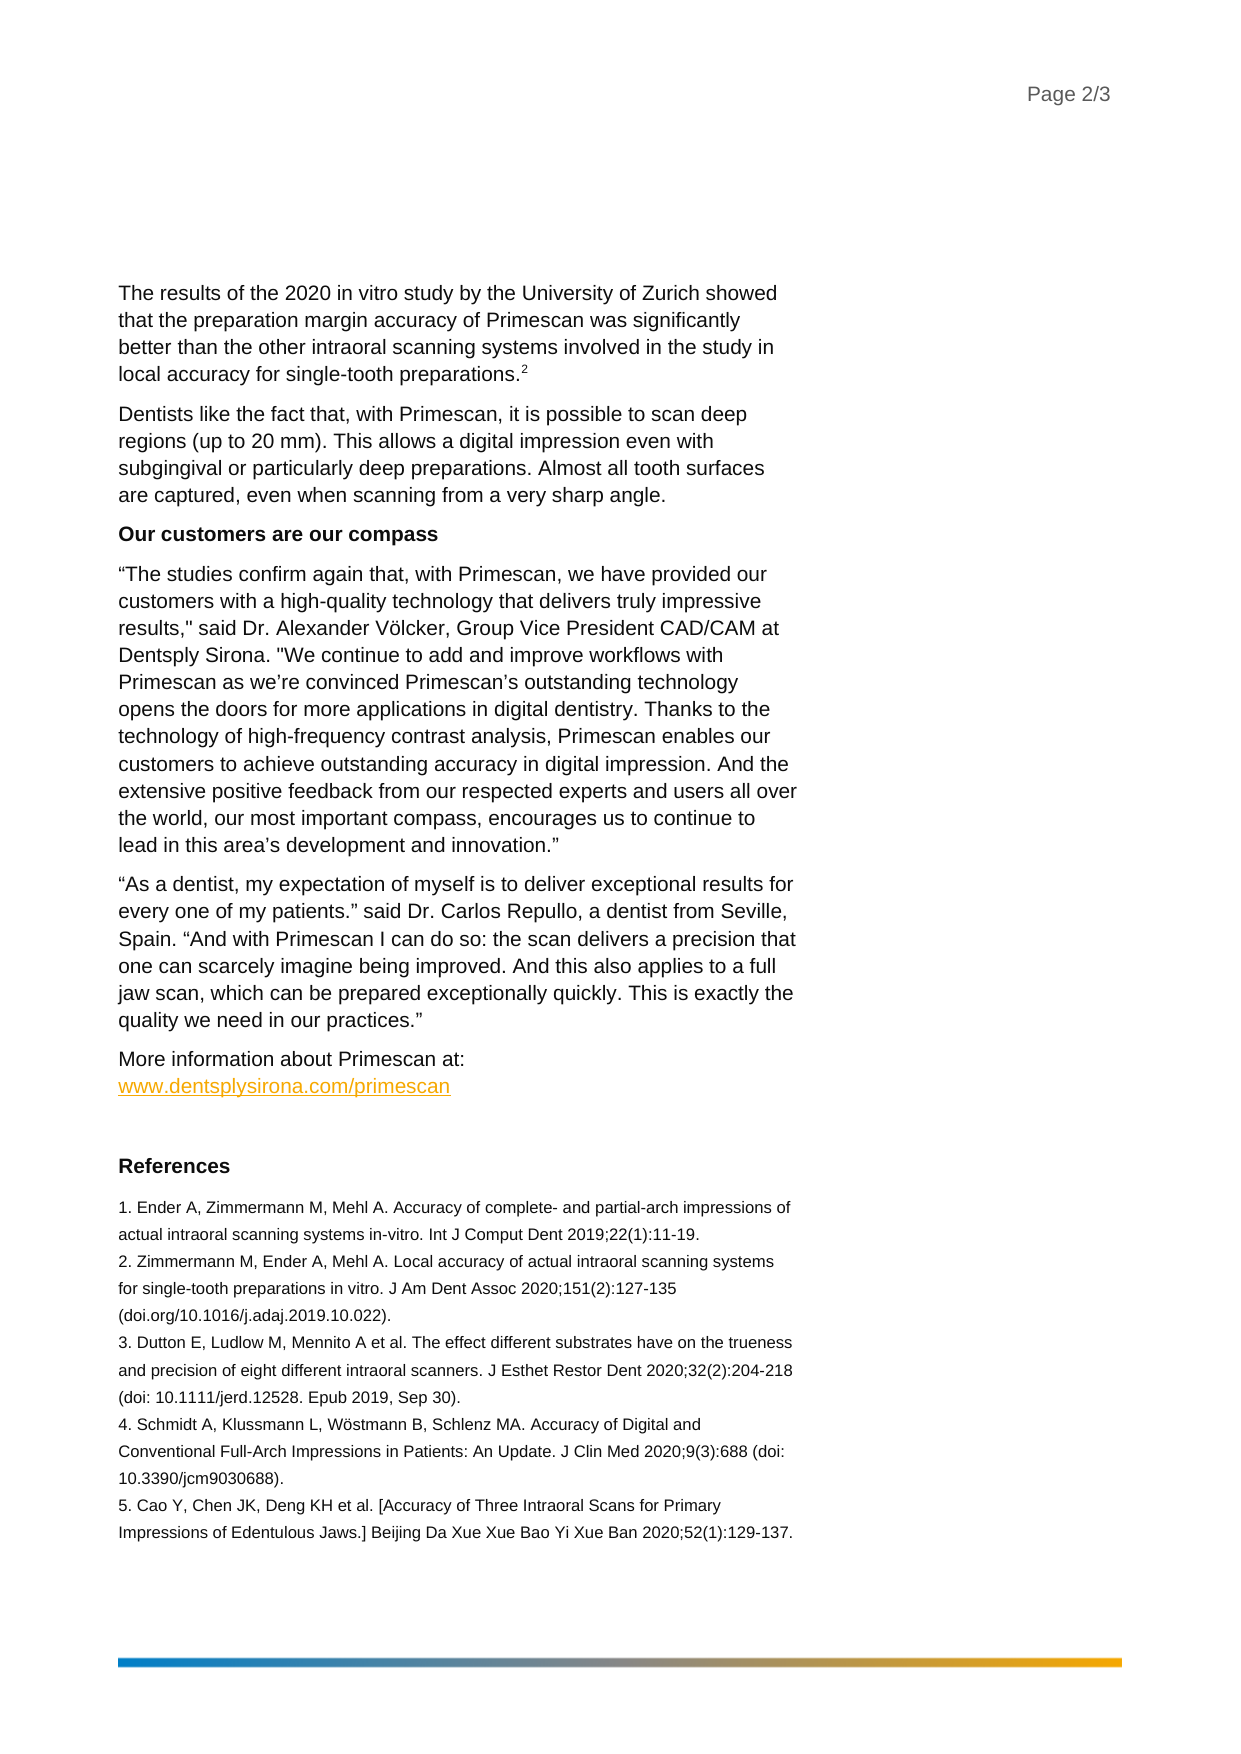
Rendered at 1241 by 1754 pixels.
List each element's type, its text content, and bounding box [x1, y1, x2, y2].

text “The studies confirm again that, with Primescan, we have provided our customers with a high-quality technology that delivers truly impressive results," said Dr. Alexander Völcker, Group Vice President CAD/CAM at Dentsply Sirona. "We continue to add and improve workflows with Primescan as we’re convinced Primescan’s outstanding technology opens the doors for more applications in digital dentistry. Thanks to the technology of high-frequency contrast analysis, Primescan enables our customers to achieve outstanding accuracy in digital impression. And the extensive positive feedback from our respected experts and users all over the world, our most important compass, encourages us to continue to lead in this area’s development and innovation.” [118, 559, 798, 857]
text Dentists like the fact that, with Primescan, it is possible to scan deep regions (up to 20 mm). This allows a digital impression even with subgingival or particularly deep preparations. Almost all tooth surfaces are captured, even when scanning from a very sharp angle. [118, 398, 798, 507]
text “As a dentist, my expectation of myself is to deliver exceptional results for every one of my patients.” said Dr. Carlos Repullo, a dentist from Seville, Spain. “And with Primescan I can do so: the scan delivers a precision that one can scarcely imagine being improved. And this also applies to a full jaw scan, which can be prepared exceptionally quickly. This is exactly the quality we need in our practices.” [118, 869, 798, 1032]
picture [118, 1653, 1122, 1673]
text More information about Primescan at: www.dentsplysirona.com/primescan [118, 1044, 798, 1098]
text The results of the 2020 in vitro study by the University of Zurich showed that the preparation margin accuracy of Primescan was significantly better than the other intraoral scanning systems involved in the study in local accuracy for single-tooth preparations.2 [118, 277, 798, 386]
text Our customers are our compass [118, 519, 798, 546]
text References [118, 1150, 798, 1177]
text 1. Ender A, Zimmermann M, Mehl A. Accuracy of complete- and partial-arch impressions of actual intraoral scanning systems in-vitro. Int J Comput Dent 2019;22(1):11-19. 2. Zimmermann M, Ender A, Mehl A. Local accuracy of actual intraoral scanning systems for single-tooth preparations in vitro. J Am Dent Assoc 2020;151(2):127-135 (doi.org/10.1016/j.adaj.2019.10.022). 3. Dutton E, Ludlow M, Mennito A et al. The effect different substrates have on the trueness and precision of eight different intraoral scanners. J Esthet Restor Dent 2020;32(2):204-218 (doi: 10.1111/jerd.12528. Epub 2019, Sep 30). 4. Schmidt A, Klussmann L, Wöstmann B, Schlenz MA. Accuracy of Digital and Conventional Full-Arch Impressions in Patients: An Update. J Clin Med 2020;9(3):688 (doi: 10.3390/jcm9030688). 5. Cao Y, Chen JK, Deng KH et al. [Accuracy of Three Intraoral Scans for Primary Impressions of Edentulous Jaws.] Beijing Da Xue Xue Bao Yi Xue Ban 2020;52(1):129-137. [118, 1190, 798, 1569]
